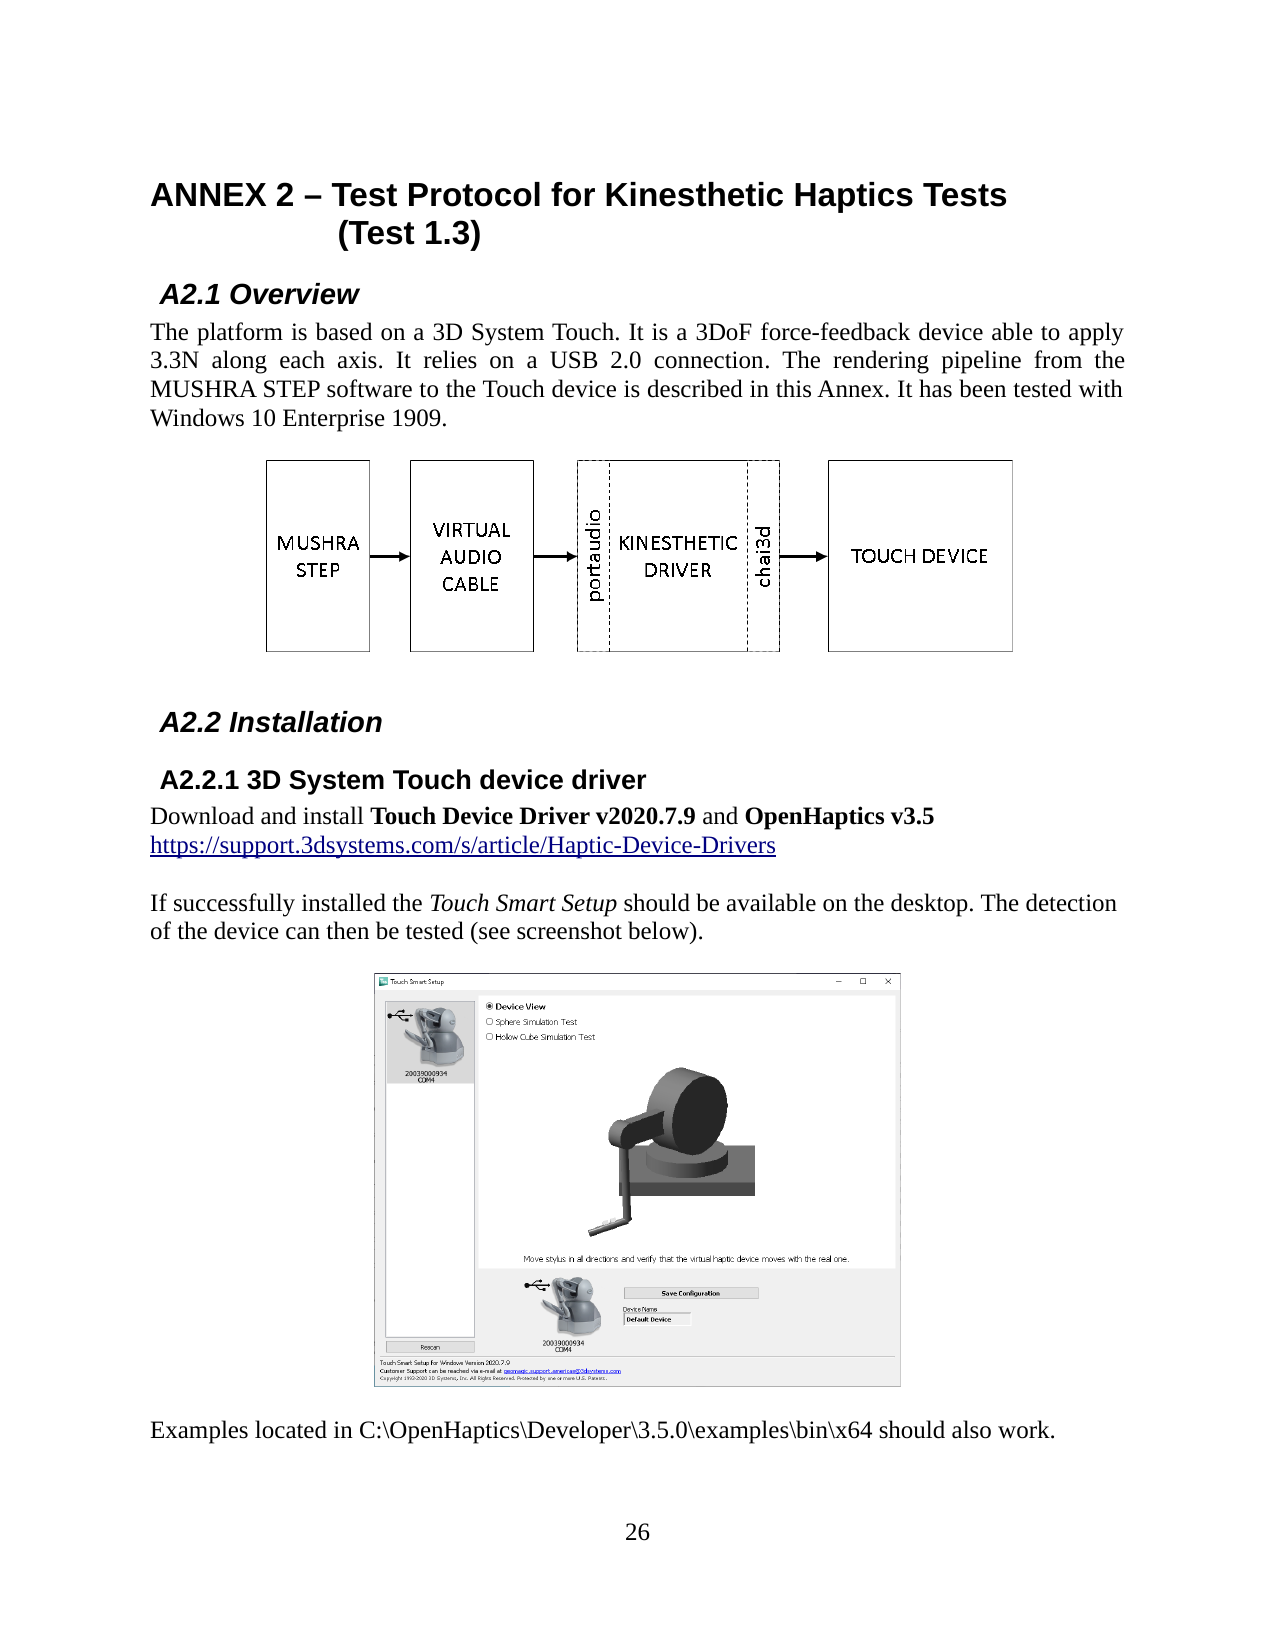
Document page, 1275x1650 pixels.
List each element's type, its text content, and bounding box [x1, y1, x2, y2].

subtitle A2.1 Overview [159, 277, 1125, 310]
text Examples located in C:\OpenHaptics\Developer\3.5.0\examples\bin\x64 should also work. [150, 1415, 1125, 1444]
picture [374, 973, 901, 1387]
subtitle ANNEX 2 – Test Protocol for Kinesthetic Haptics Tests (Test 1.3) [150, 175, 1125, 252]
picture [262, 460, 1013, 652]
text The platform is based on a 3D System Touch. It is a 3DoF force-feedback device able to apply 3.3N along each axis. It relies on a USB 2.0 connection. The rendering pipeline from the MUSHRA STEP software to the Touch device is described in this Annex. It has been tested with Windows 10 Enterprise 1909. [150, 317, 1125, 432]
text If successfully installed the Touch Smart Setup should be available on the desktop. The detection of the device can then be tested (see screenshot below). [150, 888, 1125, 945]
subtitle A2.2 Installation [159, 705, 1125, 739]
text Download and install Touch Device Driver v2020.7.9 and OpenHaptics v3.5 https://support.3dsystems.com/s/article/Haptic-Device-Drivers [150, 801, 1125, 859]
subtitle A2.2.1 3D System Touch device driver [159, 764, 1125, 795]
